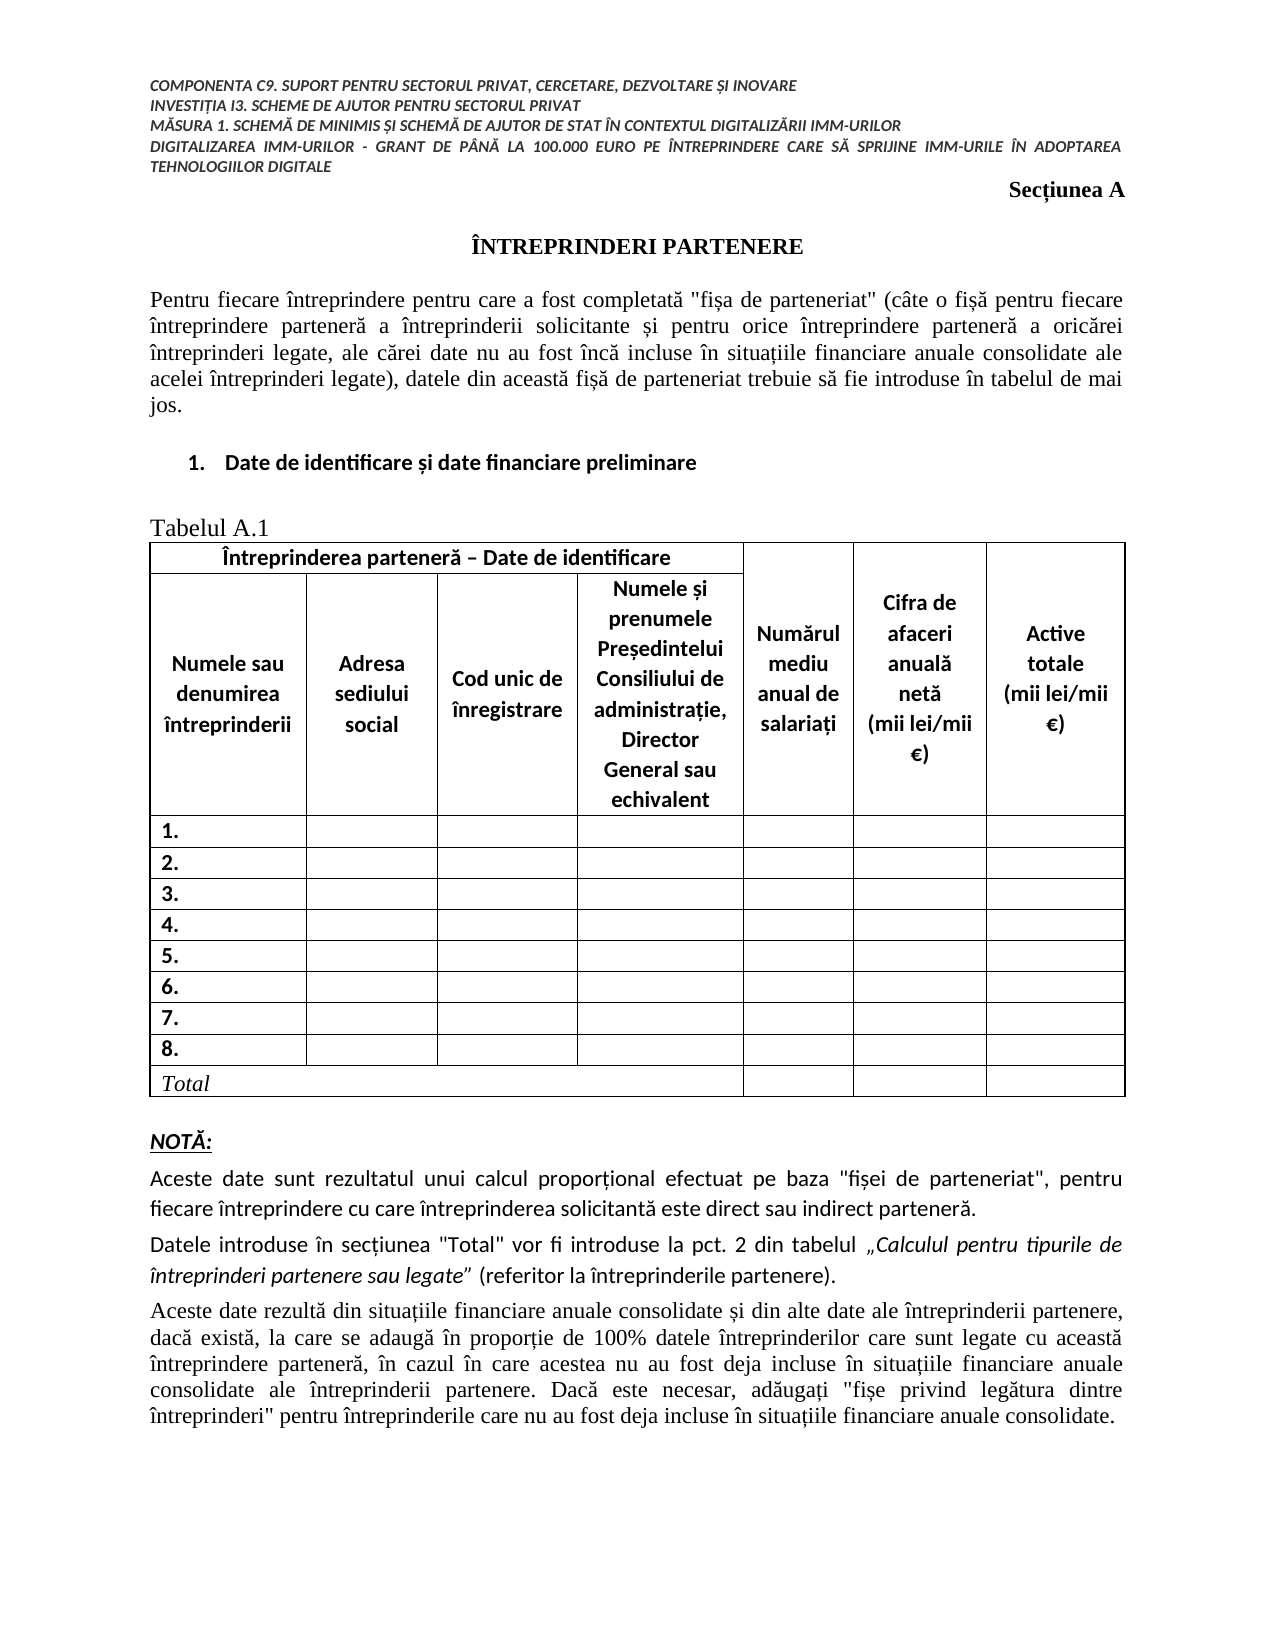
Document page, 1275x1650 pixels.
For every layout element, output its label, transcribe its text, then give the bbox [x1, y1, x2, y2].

table_cell [438, 879, 577, 909]
table_cell [307, 879, 437, 909]
table_cell [987, 1003, 1124, 1033]
table_cell [578, 1003, 743, 1033]
table_cell [578, 1035, 743, 1064]
table_cell [438, 816, 577, 847]
subtitle Secțiunea A [150, 177, 1125, 203]
table_cell [854, 1066, 986, 1096]
table_cell [854, 1035, 986, 1064]
table_cell [438, 1035, 577, 1064]
table_header Întreprinderea parteneră – Date de identificare [151, 543, 743, 573]
table_header Active totale (mii lei/mii €) [987, 543, 1124, 815]
table_cell [854, 972, 986, 1002]
table_cell [307, 816, 437, 847]
table_cell [854, 941, 986, 971]
table_cell Numele sau denumirea întreprinderii [151, 574, 306, 815]
table_cell [578, 910, 743, 940]
table_header Cifra de afaceri anuală netă (mii lei/mii €) [854, 543, 986, 815]
table_cell [307, 910, 437, 940]
table_cell [438, 972, 577, 1002]
table_cell Cod unic de înregistrare [438, 574, 577, 815]
text Pentru fiecare întreprindere pentru care a fost completată "fișa de parteneriat" (câte o fișă pentru fiecare întreprindere parteneră a întreprinderii solicitante și pentru orice întreprindere parteneră a oricărei întreprinderi legate, ale cărei date nu au fost încă incluse în situațiile financiare anuale consolidate ale acelei întreprinderi legate), datele din această fișă de parteneriat trebuie să fie introduse în tabelul de mai jos. [150, 286, 1125, 418]
table_cell [744, 848, 853, 878]
table_cell [744, 910, 853, 940]
table_cell [578, 972, 743, 1002]
table_cell [987, 941, 1124, 971]
table_cell [987, 848, 1124, 878]
text Aceste date rezultă din situațiile financiare anuale consolidate și din alte date ale întreprinderii partenere, dacă există, la care se adaugă în proporție de 100% datele întreprinderilor care sunt legate cu această întreprindere parteneră, în cazul în care acestea nu au fost deja incluse în situațiile financiare anuale consolidate ale întreprinderii partenere. Dacă este necesar, adăugați "fișe privind legătura dintre întreprinderi" pentru întreprinderile care nu au fost deja incluse în situațiile financiare anuale consolidate. [150, 1297, 1125, 1429]
table_cell [744, 816, 853, 847]
table_cell [854, 879, 986, 909]
table_cell [307, 1035, 437, 1064]
table_cell 8. [151, 1035, 306, 1064]
list Date de identificare și date financiare preliminare [187, 448, 1125, 476]
table_cell 3. [151, 879, 306, 909]
table_cell 5. [151, 941, 306, 971]
table_cell [854, 816, 986, 847]
table_cell [744, 879, 853, 909]
table_cell [987, 1066, 1124, 1096]
table_cell Adresa sediului social [307, 574, 437, 815]
table_cell [307, 1003, 437, 1033]
table_cell 7. [151, 1003, 306, 1033]
table_cell [987, 879, 1124, 909]
table_cell 1. [151, 816, 306, 847]
table_cell 2. [151, 848, 306, 878]
table_cell [578, 848, 743, 878]
table_cell [854, 1003, 986, 1033]
table_cell [987, 910, 1124, 940]
table_cell 4. [151, 910, 306, 940]
text Aceste date sunt rezultatul unui calcul proporțional efectuat pe baza "fișei de parteneriat", pentru fiecare întreprindere cu care întreprinderea solicitantă este direct sau indirect parteneră. [150, 1164, 1125, 1222]
table_cell 6. [151, 972, 306, 1002]
table_cell [438, 941, 577, 971]
text NOTĂ: [150, 1127, 1125, 1155]
table_cell [744, 972, 853, 1002]
table_cell [744, 1066, 853, 1096]
table_cell [578, 941, 743, 971]
subtitle Tabelul A.1 [150, 513, 1125, 542]
table_cell [744, 1035, 853, 1064]
table_cell [744, 1003, 853, 1033]
table_cell [438, 1003, 577, 1033]
table_cell [578, 879, 743, 909]
table_cell [744, 941, 853, 971]
table_cell Numele și prenumele Președintelui Consiliului de administrație, Director General sau echivalent [578, 574, 743, 815]
table_cell [307, 848, 437, 878]
table_cell [987, 972, 1124, 1002]
table_cell [987, 1035, 1124, 1064]
text Datele introduse în secțiunea "Total" vor fi introduse la pct. 2 din tabelul „Calculul pentru tipurile de întreprinderi partenere sau legate” (referitor la întreprinderile partenere). [150, 1231, 1125, 1289]
subtitle ÎNTREPRINDERI PARTENERE [150, 233, 1125, 259]
table_cell [854, 848, 986, 878]
table_cell [307, 941, 437, 971]
table_cell [438, 848, 577, 878]
table_cell [578, 816, 743, 847]
table_cell [854, 910, 986, 940]
table_cell [438, 910, 577, 940]
table_cell [987, 816, 1124, 847]
table_header Numărul mediu anual de salariați [744, 543, 853, 815]
table_cell [307, 972, 437, 1002]
table_cell Total [151, 1066, 743, 1096]
